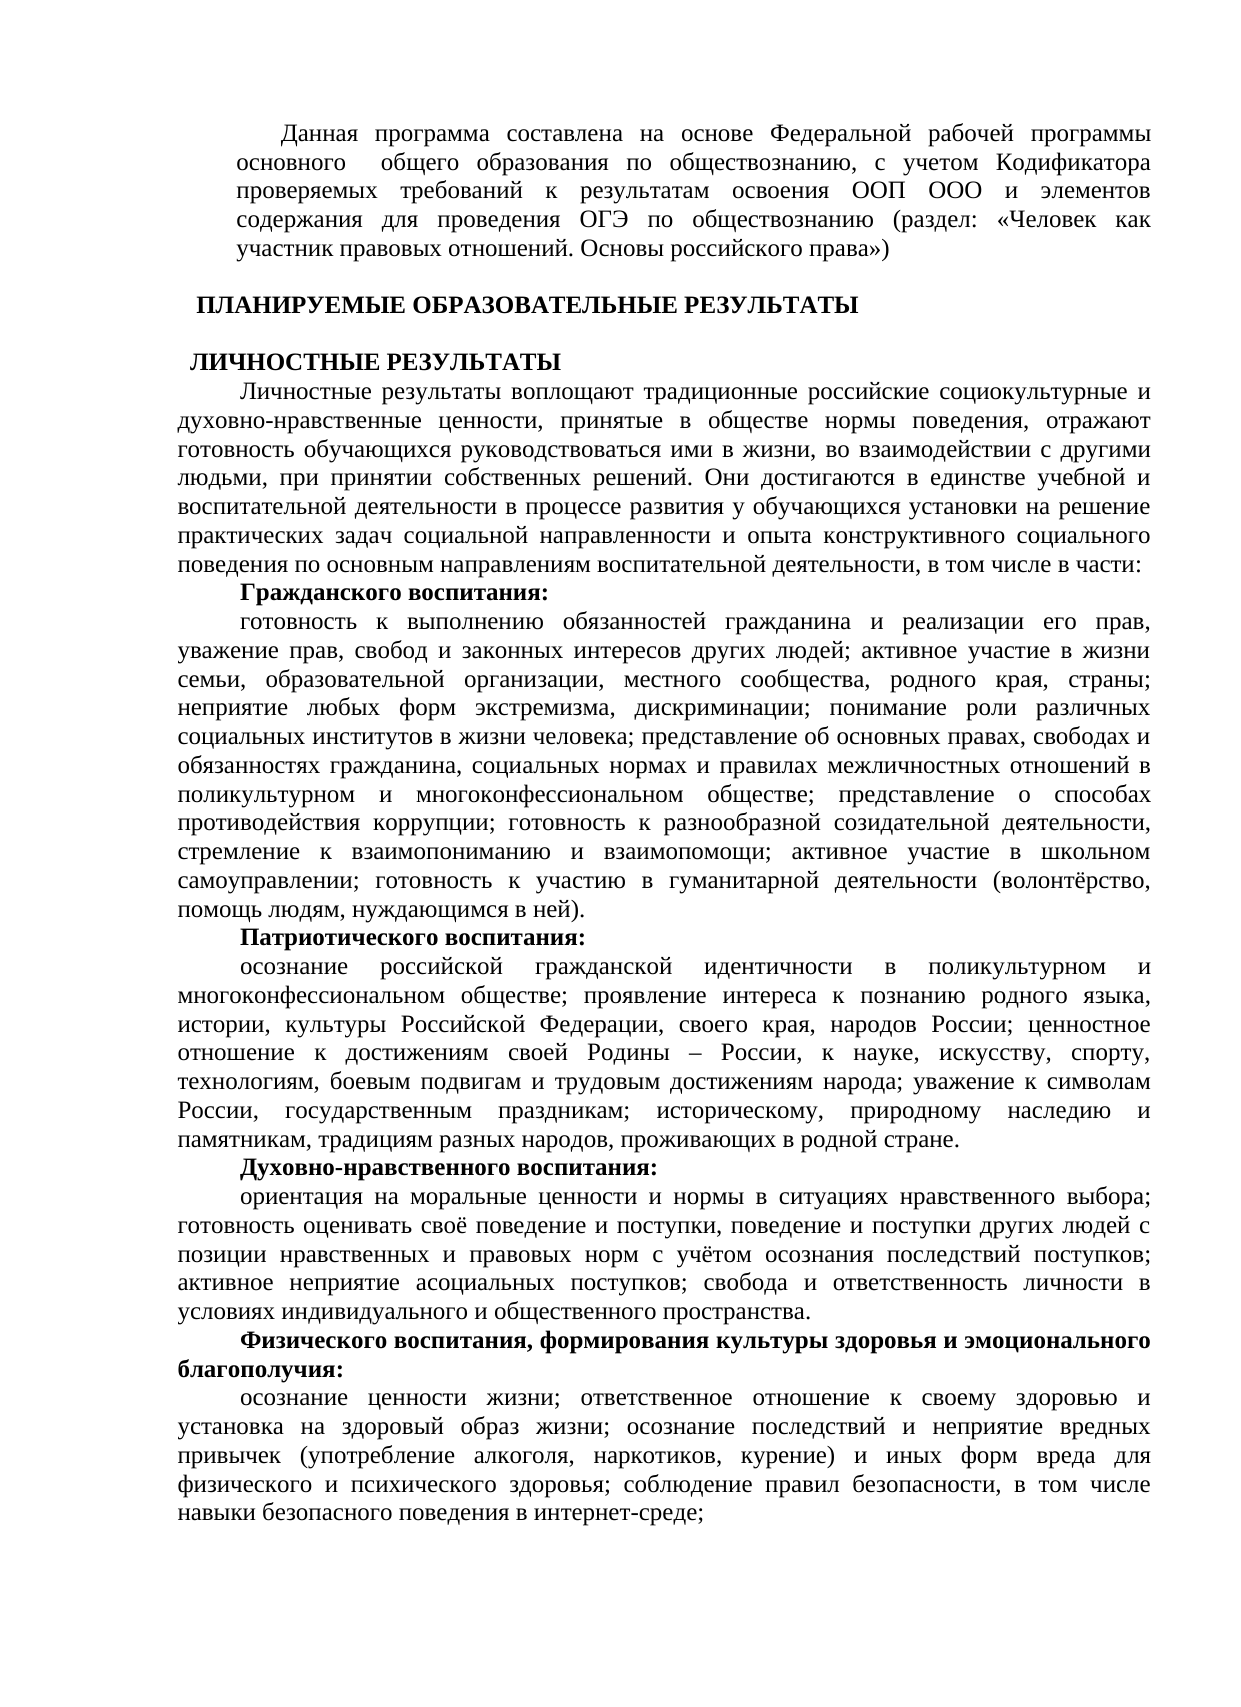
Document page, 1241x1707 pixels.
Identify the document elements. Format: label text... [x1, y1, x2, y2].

text готовность к выполнению обязанностей гражданина и реализации его прав, уважение прав, свобод и законных интересов других людей; активное участие в жизни семьи, образовательной организации, местного сообщества, родного края, страны; неприятие любых форм экстремизма, дискриминации; понимание роли различных социальных институтов в жизни человека; представление об основных правах, свободах и обязанностях гражданина, социальных нормах и правилах межличностных отношений в поликультурном и многоконфессиональном обществе; представление о способах противодействия коррупции; готовность к разнообразной созидательной деятельности, стремление к взаимопониманию и взаимопомощи; активное участие в школьном самоуправлении; готовность к участию в гуманитарной деятельности (волонтёрство, помощь людям, нуждающимся в ней). [177, 606, 1152, 922]
text ориентация на моральные ценности и нормы в ситуациях нравственного выбора; готовность оценивать своё поведение и поступки, поведение и поступки других людей с позиции нравственных и правовых норм с учётом осознания последствий поступков; активное неприятие асоциальных поступков; свобода и ответственность личности в условиях индивидуального и общественного пространства. [177, 1181, 1152, 1325]
text Духовно-нравственного воспитания: [177, 1152, 1152, 1181]
text ПЛАНИРУЕМЫЕ ОБРАЗОВАТЕЛЬНЫЕ РЕЗУЛЬТАТЫ [190, 291, 1152, 319]
text осознание российской гражданской идентичности в поликультурном и многоконфессиональном обществе; проявление интереса к познанию родного языка, истории, культуры Российской Федерации, своего края, народов России; ценностное отношение к достижениям своей Родины – России, к науке, искусству, спорту, технологиям, боевым подвигам и трудовым достижениям народа; уважение к символам России, государственным праздникам; историческому, природному наследию и памятникам, традициям разных народов, проживающих в родной стране. [177, 951, 1152, 1152]
text осознание ценности жизни; ответственное отношение к своему здоровью и установка на здоровый образ жизни; осознание последствий и неприятие вредных привычек (употребление алкоголя, наркотиков, курение) и иных форм вреда для физического и психического здоровья; соблюдение правил безопасности, в том числе навыки безопасного поведения в интернет-среде; [177, 1382, 1152, 1526]
text Патриотического воспитания: [177, 922, 1152, 951]
text Личностные результаты воплощают традиционные российские социокультурные и духовно-нравственные ценности, принятые в обществе нормы поведения, отражают готовность обучающихся руководствоваться ими в жизни, во взаимодействии с другими людьми, при принятии собственных решений. Они достигаются в единстве учебной и воспитательной деятельности в процессе развития у обучающихся установки на решение практических задач социальной направленности и опыта конструктивного социального поведения по основным направлениям воспитательной деятельности, в том числе в части: [177, 376, 1152, 577]
text Физического воспитания, формирования культуры здоровья и эмоционального благополучия: [177, 1325, 1152, 1382]
text ЛИЧНОСТНЫЕ РЕЗУЛЬТАТЫ [190, 347, 1152, 376]
text Данная программа составлена на основе Федеральной рабочей программы основного общего образования по обществознанию, с учетом Кодификатора проверяемых требований к результатам освоения ООП ООО и элементов содержания для проведения ОГЭ по обществознанию (раздел: «Человек как участник правовых отношений. Основы российского права») [236, 118, 1152, 262]
text Гражданского воспитания: [177, 577, 1152, 606]
